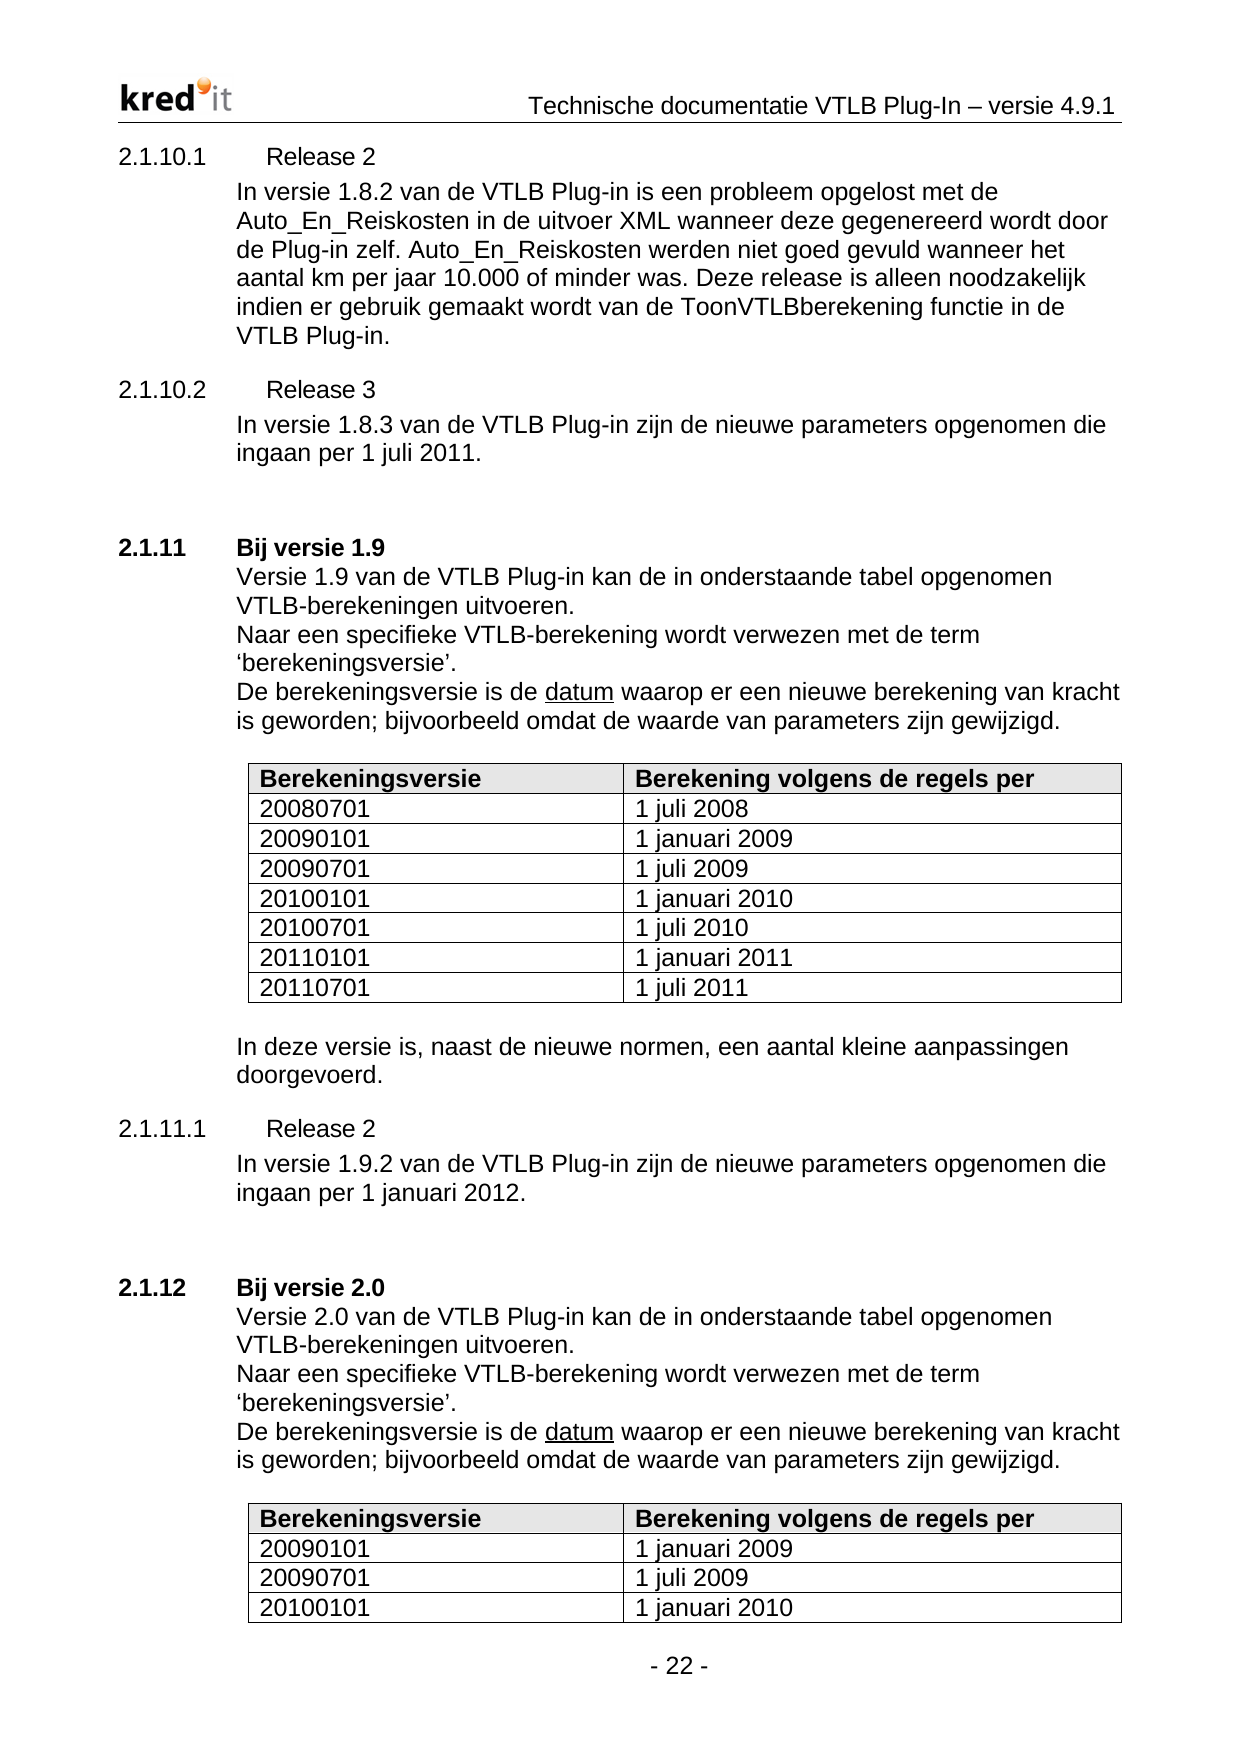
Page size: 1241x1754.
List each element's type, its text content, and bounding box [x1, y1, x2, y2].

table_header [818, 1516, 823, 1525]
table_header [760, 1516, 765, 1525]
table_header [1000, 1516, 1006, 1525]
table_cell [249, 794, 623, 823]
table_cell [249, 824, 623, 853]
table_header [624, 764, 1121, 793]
picture [118, 73, 234, 115]
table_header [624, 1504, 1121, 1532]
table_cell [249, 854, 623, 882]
text Versie 1.9 van de VTLB Plug-in kan de in onderstaande tabel opgenomen VTLB-berekeningen uitvoeren. [236, 562, 1122, 619]
text Versie 2.0 van de VTLB Plug-in kan de in onderstaande tabel opgenomen VTLB-berekeningen uitvoeren. [236, 1301, 1122, 1359]
text Naar een specifieke VTLB-berekening wordt verwezen met de term ‘berekeningsversie’. [236, 1359, 1122, 1416]
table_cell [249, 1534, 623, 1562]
text In versie 1.8.3 van de VTLB Plug-in zijn de nieuwe parameters opgenomen die ingaan per 1 juli 2011. [236, 409, 1122, 467]
subtitle Release 2 [118, 142, 1122, 171]
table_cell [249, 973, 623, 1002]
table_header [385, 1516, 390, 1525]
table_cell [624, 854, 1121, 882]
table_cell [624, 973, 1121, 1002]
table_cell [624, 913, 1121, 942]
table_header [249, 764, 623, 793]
text In versie 1.9.2 van de VTLB Plug-in zijn de nieuwe parameters opgenomen die ingaan per 1 januari 2012. [236, 1149, 1122, 1206]
text In deze versie is, naast de nieuwe normen, een aantal kleine aanpassingen doorgevoerd. [236, 1031, 1122, 1089]
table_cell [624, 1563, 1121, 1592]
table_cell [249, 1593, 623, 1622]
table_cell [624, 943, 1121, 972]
subtitle Bij versie 1.9 [118, 533, 1122, 562]
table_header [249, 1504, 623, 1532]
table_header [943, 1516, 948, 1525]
subtitle Release 3 [118, 374, 1122, 403]
subtitle Bij versie 2.0 [118, 1273, 1122, 1301]
subtitle Release 2 [118, 1114, 1122, 1143]
text Naar een specifieke VTLB-berekening wordt verwezen met de term ‘berekeningsversie’. [236, 619, 1122, 677]
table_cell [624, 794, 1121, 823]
text In versie 1.8.2 van de VTLB Plug-in is een probleem opgelost met de Auto_En_Reiskosten in de uitvoer XML wanneer deze gegenereerd wordt door de Plug-in zelf. Auto_En_Reiskosten werden niet goed gevuld wanneer het aantal km per jaar 10.000 of minder was. Deze release is alleen noodzakelijk indien er gebruik gemaakt wordt van de ToonVTLBberekening functie in de VTLB Plug-in. [236, 177, 1122, 349]
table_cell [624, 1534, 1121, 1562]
text De berekeningsversie is de datum waarop er een nieuwe berekening van kracht is geworden; bijvoorbeeld omdat de waarde van parameters zijn gewijzigd. [236, 1416, 1122, 1474]
text De berekeningsversie is de datum waarop er een nieuwe berekening van kracht is geworden; bijvoorbeeld omdat de waarde van parameters zijn gewijzigd. [236, 677, 1122, 734]
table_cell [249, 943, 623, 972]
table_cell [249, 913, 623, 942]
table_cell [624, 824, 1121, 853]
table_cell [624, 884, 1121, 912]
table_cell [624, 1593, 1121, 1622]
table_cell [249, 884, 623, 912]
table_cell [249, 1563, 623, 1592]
